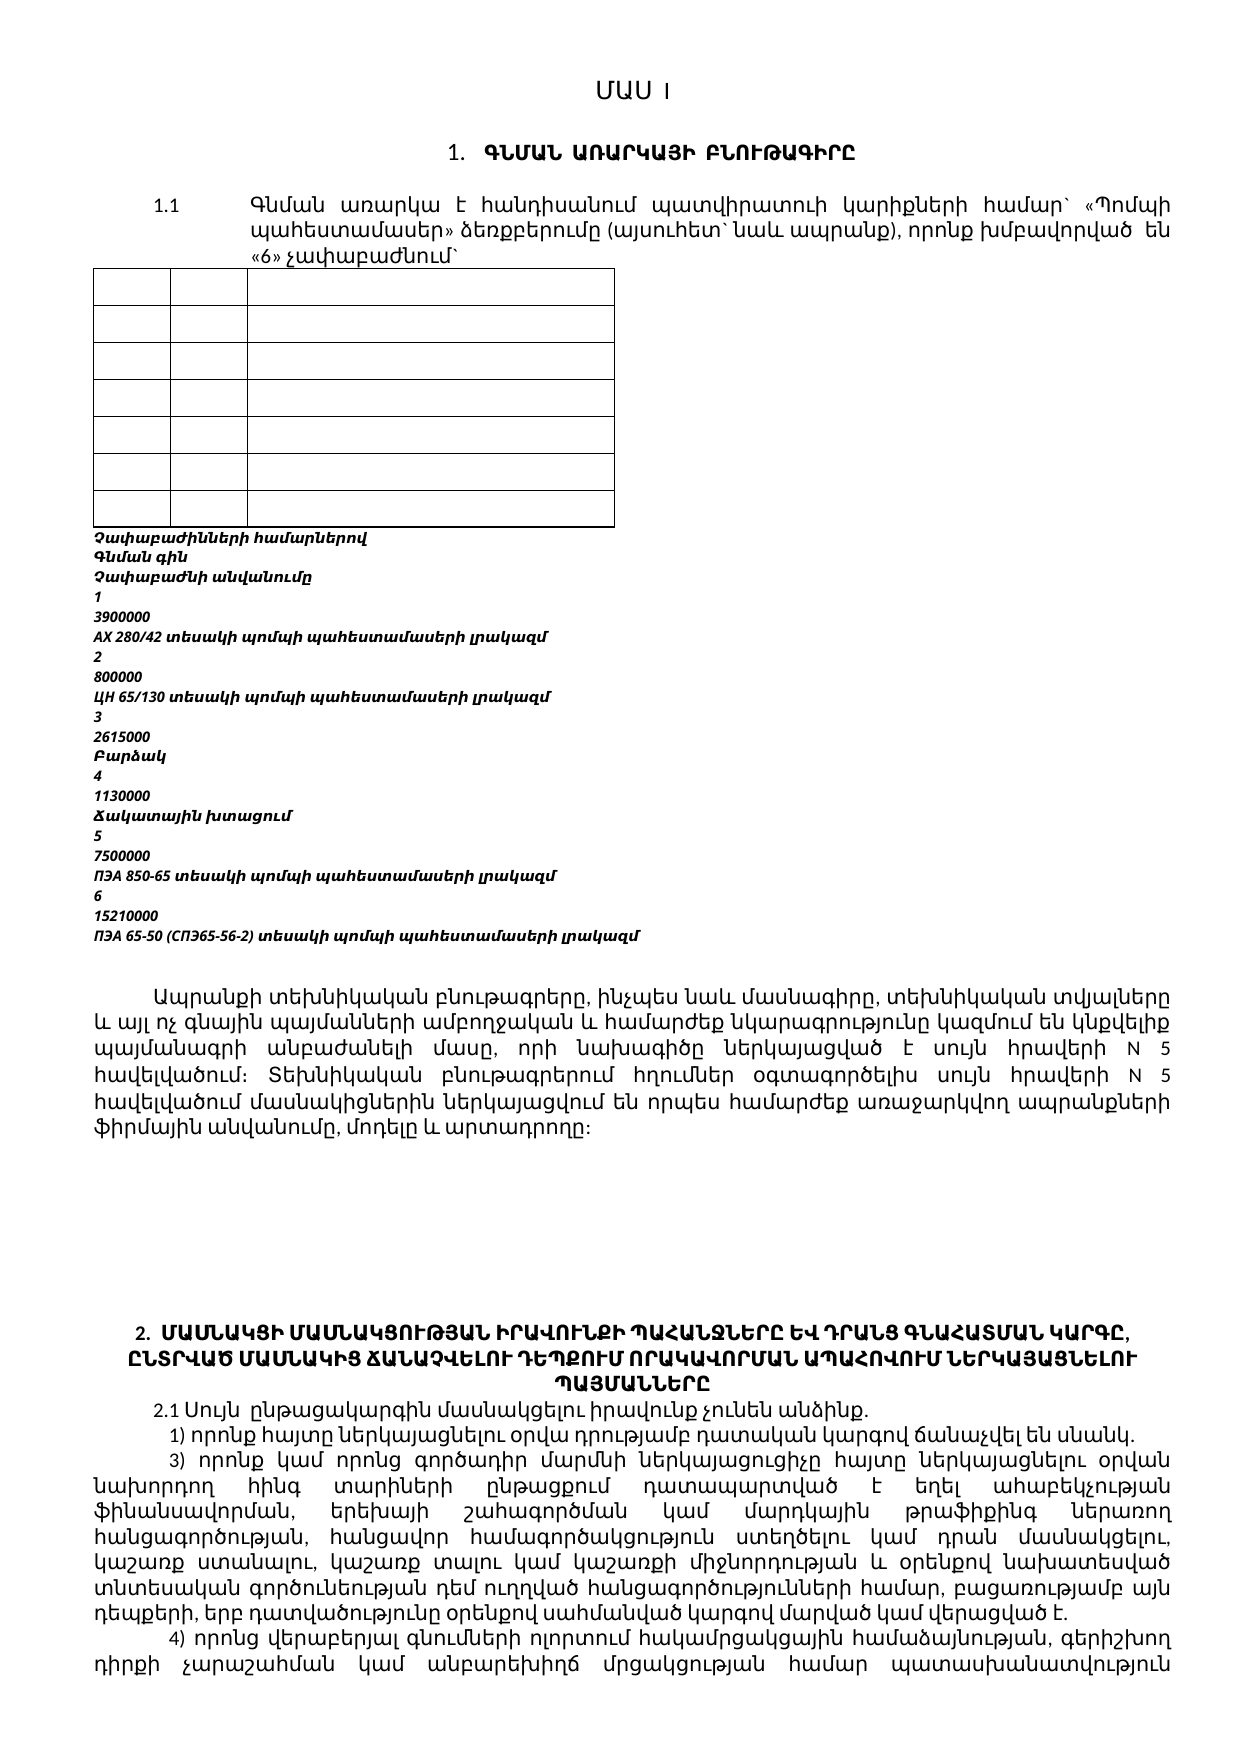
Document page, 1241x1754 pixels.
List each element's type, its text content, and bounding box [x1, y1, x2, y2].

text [94, 1626, 1171, 1676]
list ԳՆՄԱՆ ԱՌԱՐԿԱՅԻ ԲՆՈՒԹԱԳԻՐԸ [131, 136, 1171, 167]
subtitle Գնման առարկա է հանդիսանում պատվիրատուի կարիքների համար` «Պոմպի պահեստամասեր» ձեռքբերումը (այսուհետ` նաև ապրանք), որոնք խմբավորված են «6» չափաբաժնում` [153, 192, 1171, 268]
text 1) որոնք հայտը ներկայացնելու օրվա դրությամբ դատական կարգով ճանաչվել են սնանկ. [94, 1422, 1171, 1448]
text ՄԱՍ I [94, 75, 1171, 106]
text 2.1 Սույն ընթացակարգին մասնակցելու իրավունք չունեն անձինք. [94, 1397, 1171, 1422]
text 2. ՄԱՍՆԱԿՑԻ ՄԱՍՆԱԿՑՈՒԹՅԱՆ ԻՐԱՎՈՒՆՔԻ ՊԱՀԱՆՋՆԵՐԸ ԵՎ ԴՐԱՆՑ ԳՆԱՀԱՏՄԱՆ ԿԱՐԳԸ, ԸՆՏՐՎԱԾ ՄԱՍՆԱԿԻՑ ՃԱՆԱՉՎԵԼՈՒ ԴԵՊՔՈՒՄ ՈՐԱԿԱՎՈՐՄԱՆ ԱՊԱՀՈՎՈՒՄ ՆԵՐԿԱՅԱՑՆԵԼՈՒ ՊԱՅՄԱՆՆԵՐԸ [94, 1321, 1171, 1397]
text 3) որոնք կամ որոնց գործադիր մարմնի ներկայացուցիչը հայտը ներկայացնելու օրվան նախորդող հինգ տարիների ընթացքում դատապարտված է եղել ահաբեկչության ֆինանսավորման, երեխայի շահագործման կամ մարդկային թրաֆիքինգ ներառող հանցագործության, հանցավոր համագործակցություն ստեղծելու կամ դրան մասնակցելու, կաշառք ստանալու, կաշառք տալու կամ կաշառքի միջնորդության և օրենքով նախատեսված տնտեսական գործունեության դեմ ուղղված հանցագործությունների համար, բացառությամբ այն դեպքերի, երբ դատվածությունը օրենքով սահմանված կարգով մարված կամ վերացված է. [94, 1448, 1171, 1626]
text Ապրանքի տեխնիկական բնութագրերը, ինչպես նաև մասնագիրը, տեխնիկական տվյալները և այլ ոչ գնային պայմանների ամբողջական և համարժեք նկարագրությունը կազմում են կնքվելիք պայմանագրի անբաժանելի մասը, որի նախագիծը ներկայացված է սույն հրավերի N 5 հավելվածում։ Տեխնիկական բնութագրերում հղումներ օգտագործելիս սույն հրավերի N 5 հավելվածում մասնակիցներին ներկայացվում են որպես համարժեք առաջարկվող ապրանքների ֆիրմային անվանումը, մոդելը և արտադրողը: [94, 984, 1171, 1140]
